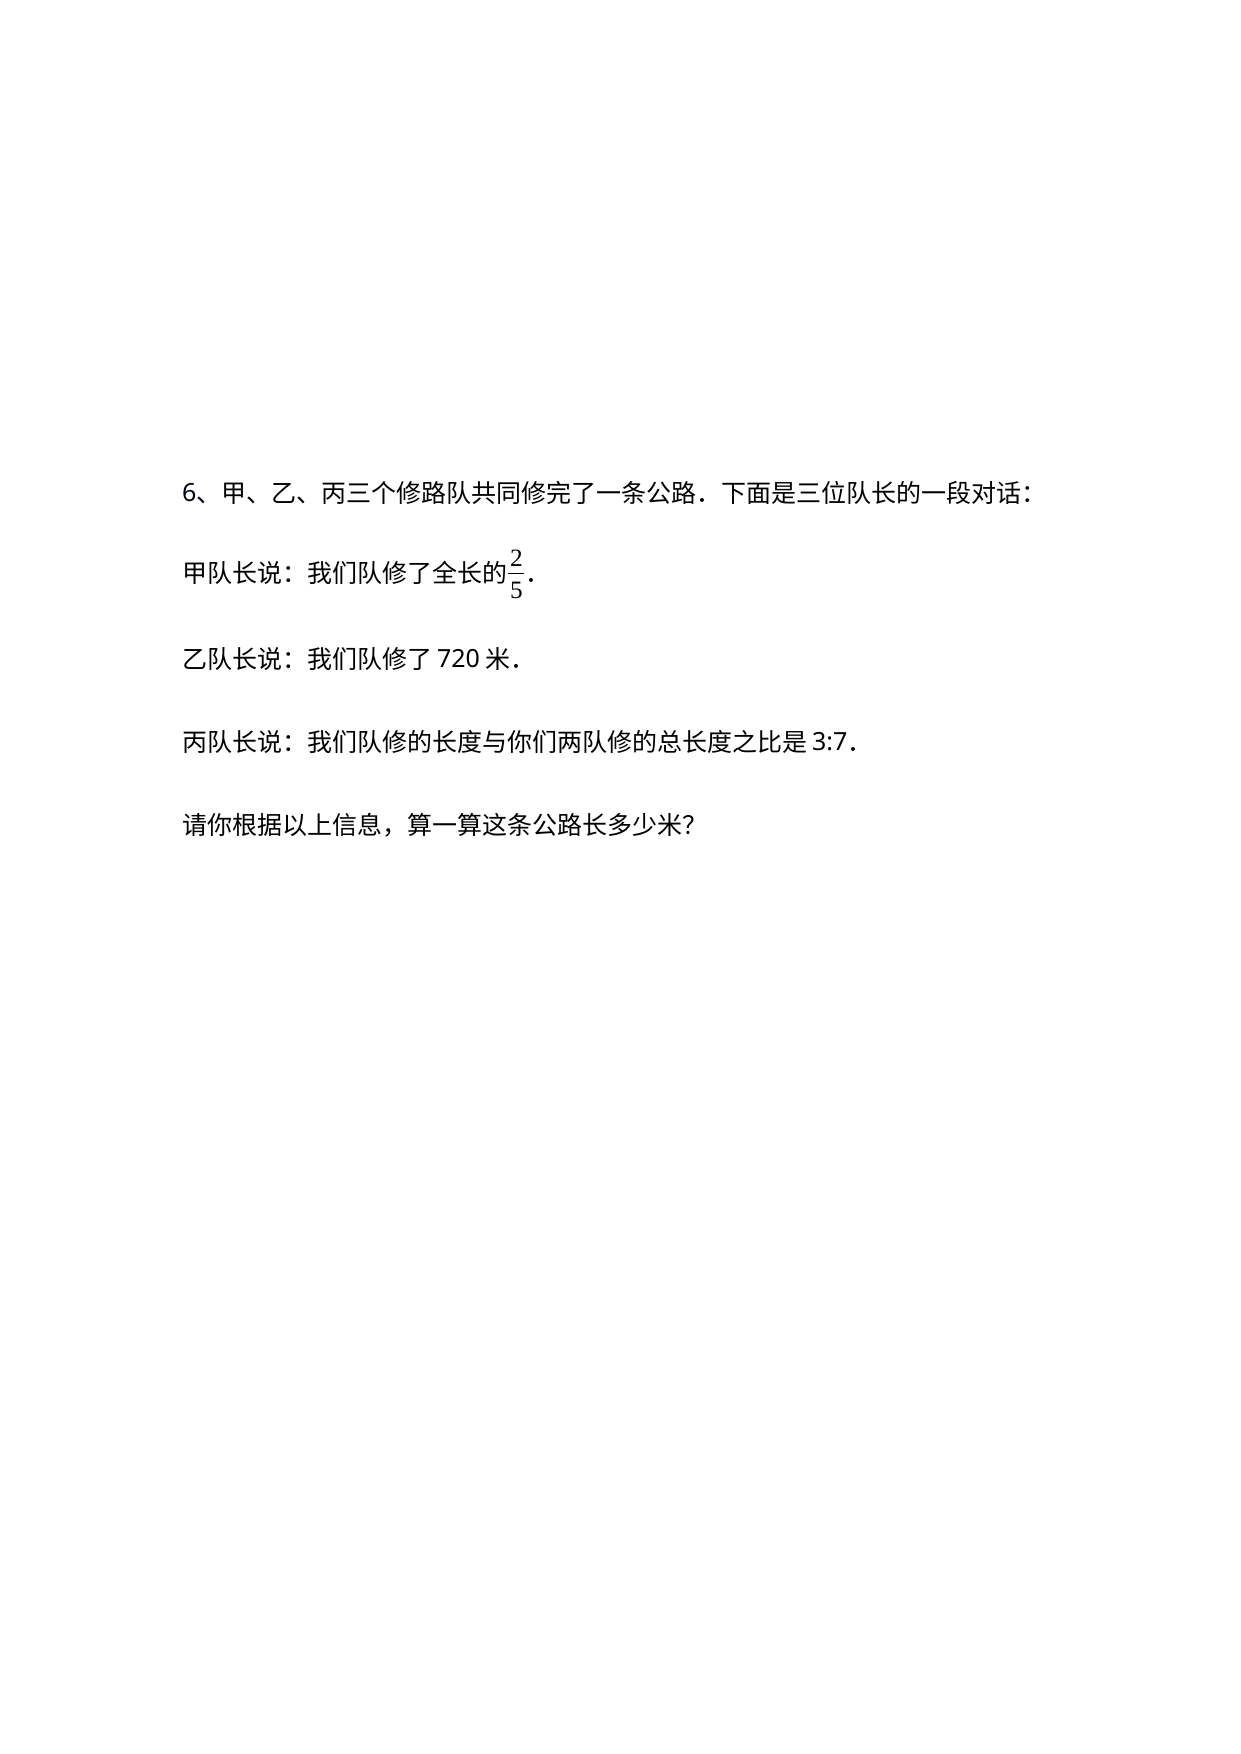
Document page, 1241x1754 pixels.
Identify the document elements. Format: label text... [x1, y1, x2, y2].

text 甲队长说：我们队修了全长的． [182, 542, 1117, 607]
text 乙队长说：我们队修了720米． [182, 625, 1117, 690]
text 请你根据以上信息，算一算这条公路长多少米？ [182, 791, 1117, 856]
text 丙队长说：我们队修的长度与你们两队修的总长度之比是3:7． [182, 708, 1117, 773]
text 6、甲、乙、丙三个修路队共同修完了一条公路．下面是三位队长的一段对话： [182, 459, 1117, 524]
